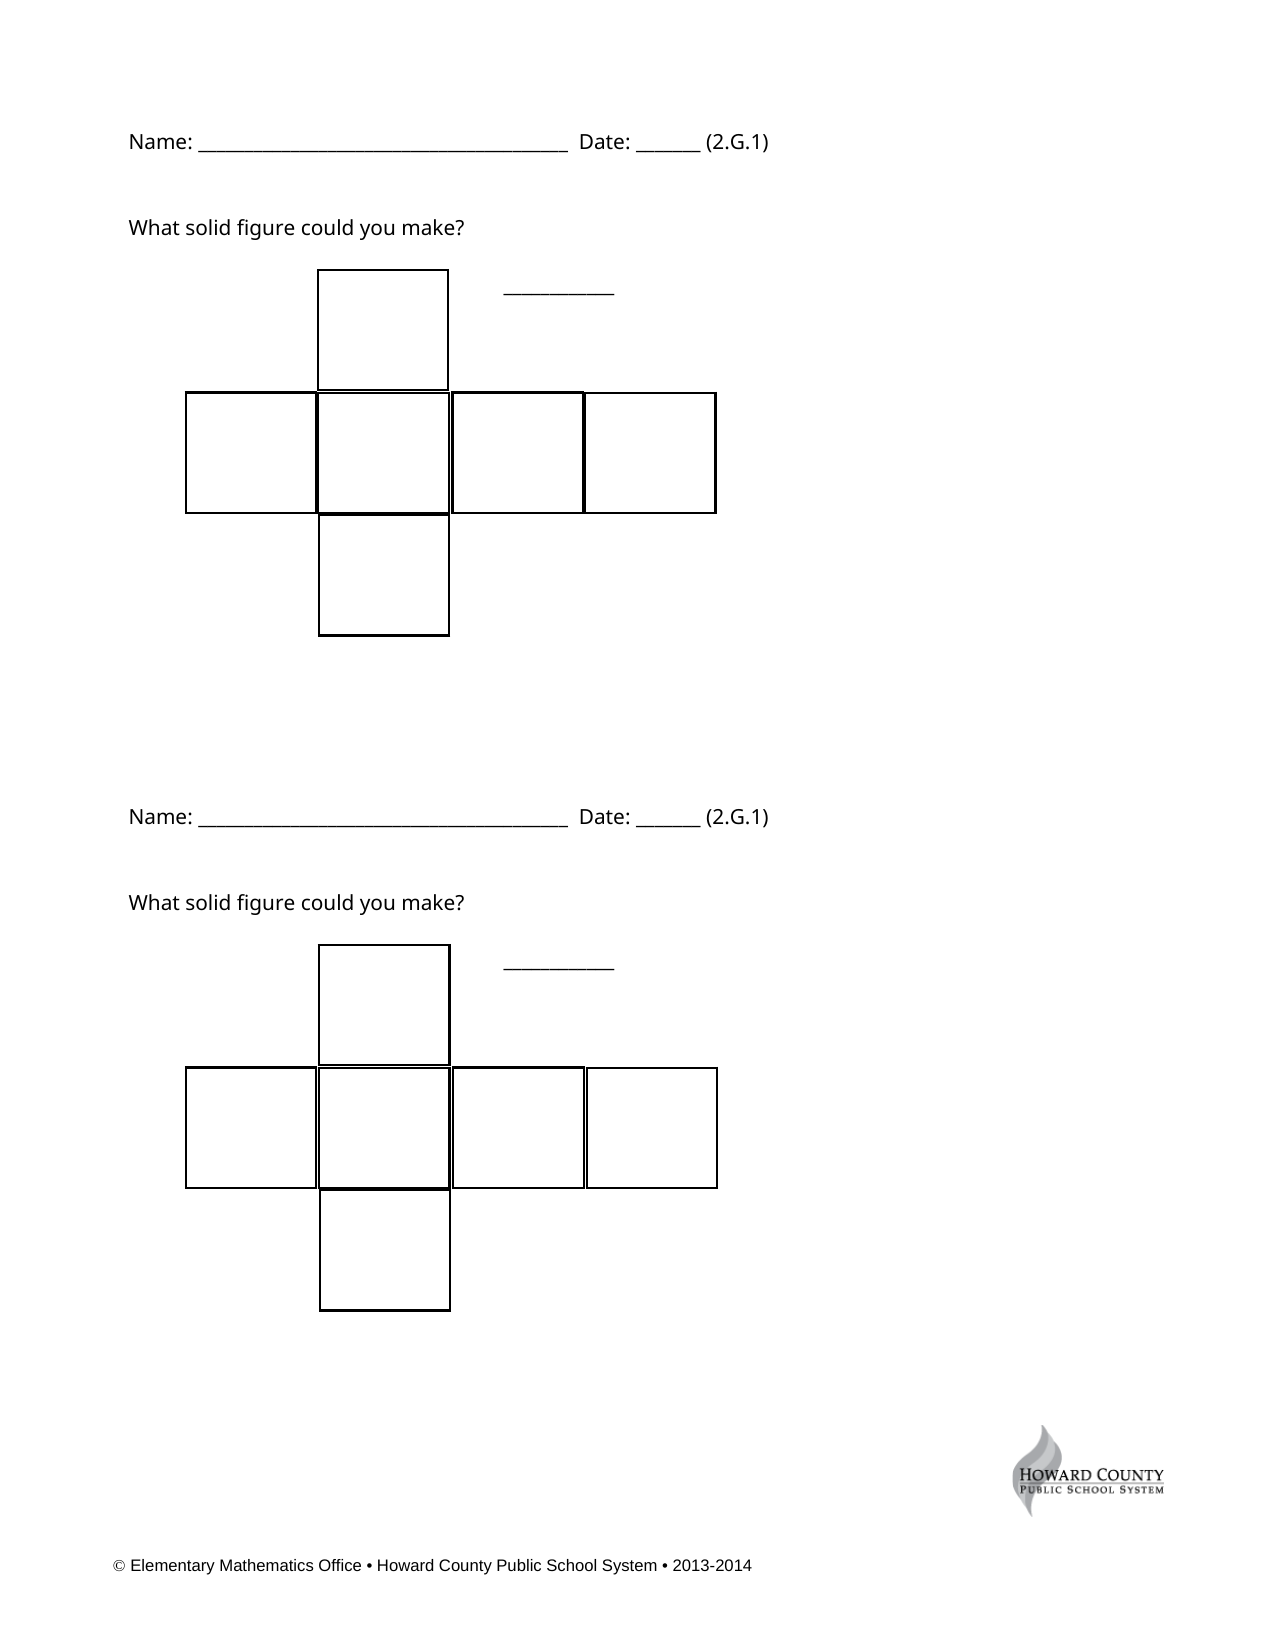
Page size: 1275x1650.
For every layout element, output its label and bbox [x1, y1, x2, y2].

picture [1012, 1425, 1164, 1517]
